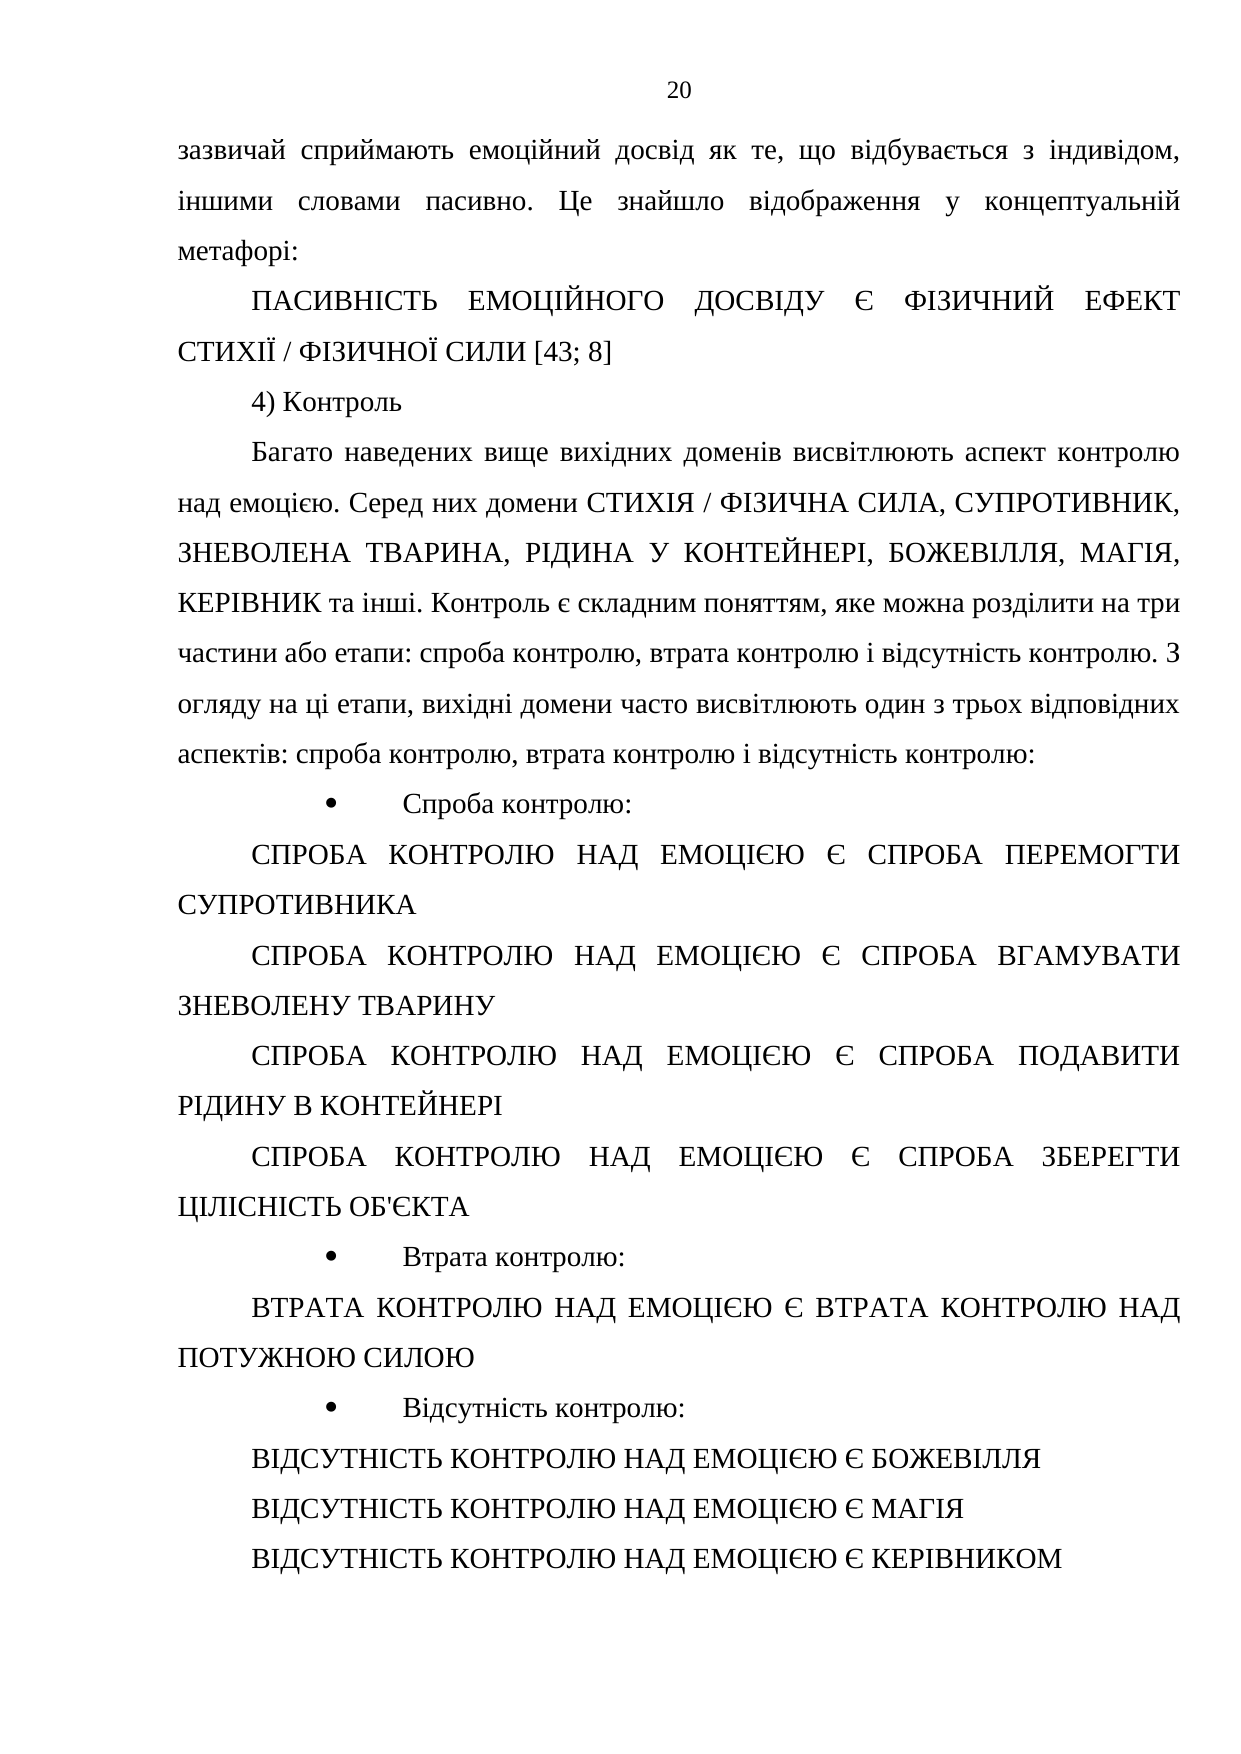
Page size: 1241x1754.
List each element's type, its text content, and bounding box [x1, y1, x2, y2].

text СПРОБА КОНТРОЛЮ НАД ЕМОЦІЄЮ Є СПРОБА ПЕРЕМОГТИ СУПРОТИВНИКА [177, 837, 1181, 921]
text Багато наведених вище вихідних доменів висвітлюють аспект контролю над емоцією. Серед них домени СТИХІЯ / ФІЗИЧНА СИЛА, СУПРОТИВНИК, ЗНЕВОЛЕНА ТВАРИНА, РІДИНА У КОНТЕЙНЕРІ, БОЖЕВІЛЛЯ, МАГІЯ, КЕРІВНИК та інші. Контроль є складним поняттям, яке можна розділити на три частини або етапи: спроба контролю, втрата контролю і відсутність контролю. З огляду на ці етапи, вихідні домени часто висвітлюють один з трьох відповідних аспектів: спроба контролю, втрата контролю і відсутність контролю: [177, 434, 1181, 770]
list Спроба контролю: [252, 787, 1181, 820]
text ВІДСУТНІСТЬ КОНТРОЛЮ НАД ЕМОЦІЄЮ Є КЕРІВНИКОМ [177, 1542, 1181, 1575]
text СПРОБА КОНТРОЛЮ НАД ЕМОЦІЄЮ Є СПРОБА ВГАМУВАТИ ЗНЕВОЛЕНУ ТВАРИНУ [177, 938, 1181, 1021]
text СПРОБА КОНТРОЛЮ НАД ЕМОЦІЄЮ Є СПРОБА ЗБЕРЕГТИ ЦІЛІСНІСТЬ ОБ'ЄКТА [177, 1139, 1181, 1223]
text 4) Контроль [177, 384, 1181, 418]
text ВІДСУТНІСТЬ КОНТРОЛЮ НАД ЕМОЦІЄЮ Є БОЖЕВІЛЛЯ [177, 1441, 1181, 1474]
text ПАСИВНІСТЬ ЕМОЦІЙНОГО ДОСВІДУ Є ФІЗИЧНИЙ ЕФЕКТ СТИХІЇ / ФІЗИЧНОЇ СИЛИ [43; 8] [177, 283, 1181, 367]
text ВІДСУТНІСТЬ КОНТРОЛЮ НАД ЕМОЦІЄЮ Є МАГІЯ [177, 1491, 1181, 1525]
list Відсутність контролю: [252, 1391, 1181, 1424]
text ВТРАТА КОНТРОЛЮ НАД ЕМОЦІЄЮ Є ВТРАТА КОНТРОЛЮ НАД ПОТУЖНОЮ СИЛОЮ [177, 1290, 1181, 1374]
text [177, 132, 1181, 267]
text СПРОБА КОНТРОЛЮ НАД ЕМОЦІЄЮ Є СПРОБА ПОДАВИТИ РІДИНУ В КОНТЕЙНЕРІ [177, 1038, 1181, 1122]
list Втрата контролю: [252, 1239, 1181, 1273]
